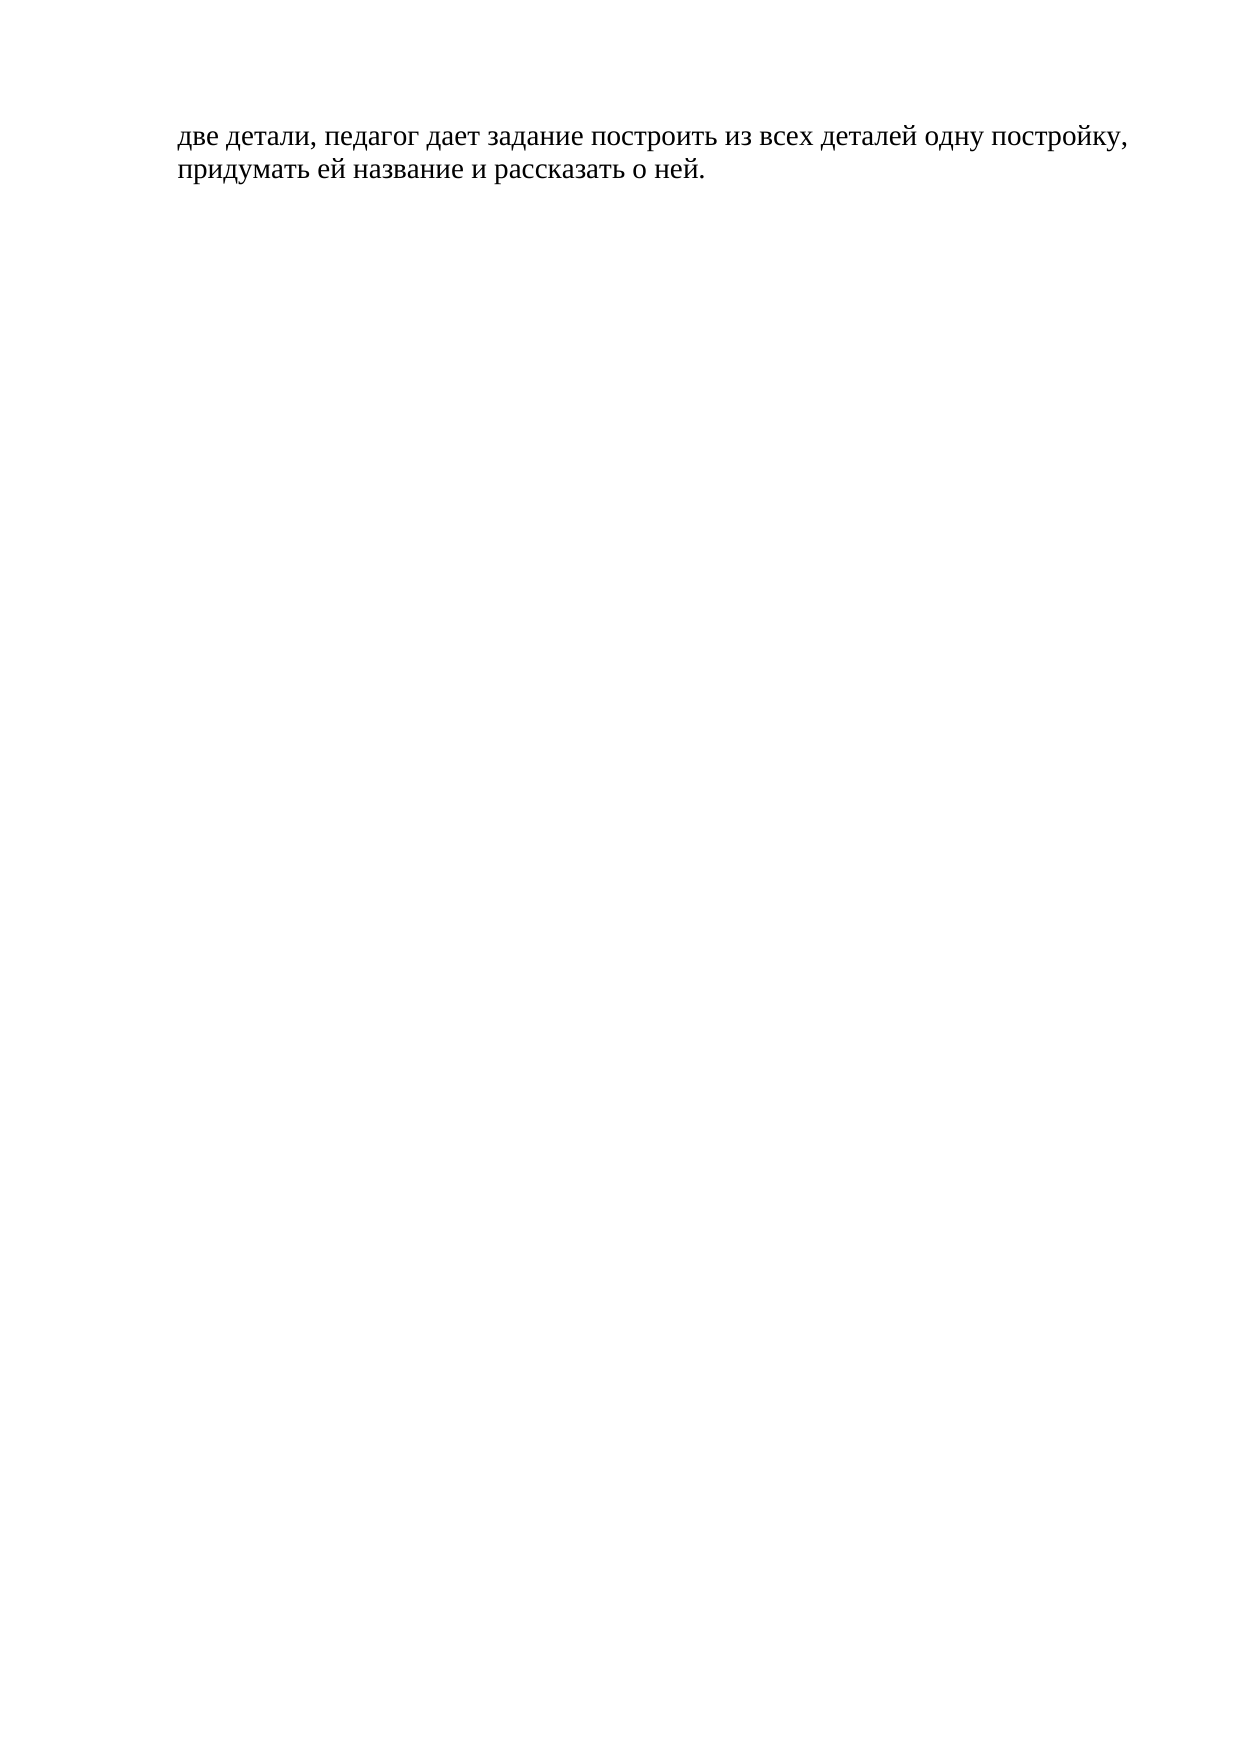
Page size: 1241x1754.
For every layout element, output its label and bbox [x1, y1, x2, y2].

text [177, 118, 1152, 185]
